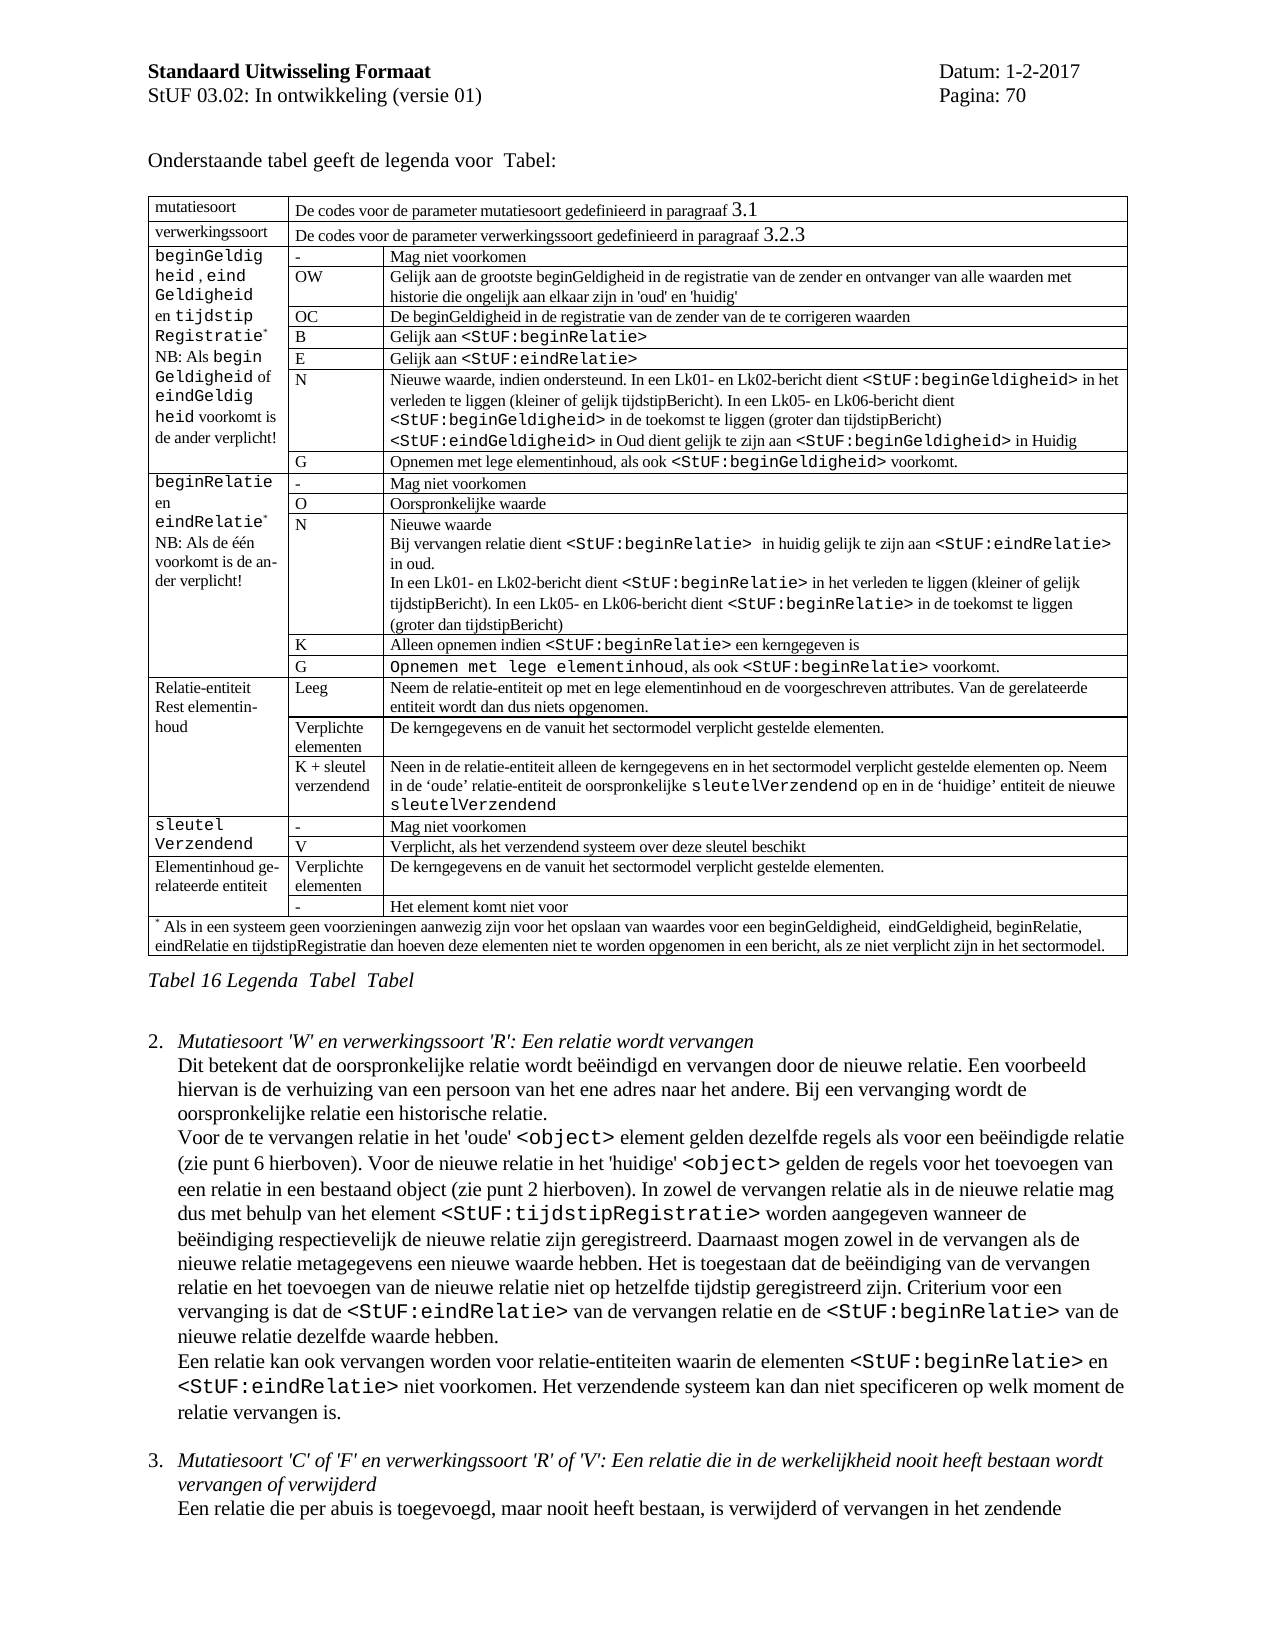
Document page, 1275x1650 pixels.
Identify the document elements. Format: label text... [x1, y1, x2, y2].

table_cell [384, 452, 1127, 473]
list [148, 1448, 1127, 1520]
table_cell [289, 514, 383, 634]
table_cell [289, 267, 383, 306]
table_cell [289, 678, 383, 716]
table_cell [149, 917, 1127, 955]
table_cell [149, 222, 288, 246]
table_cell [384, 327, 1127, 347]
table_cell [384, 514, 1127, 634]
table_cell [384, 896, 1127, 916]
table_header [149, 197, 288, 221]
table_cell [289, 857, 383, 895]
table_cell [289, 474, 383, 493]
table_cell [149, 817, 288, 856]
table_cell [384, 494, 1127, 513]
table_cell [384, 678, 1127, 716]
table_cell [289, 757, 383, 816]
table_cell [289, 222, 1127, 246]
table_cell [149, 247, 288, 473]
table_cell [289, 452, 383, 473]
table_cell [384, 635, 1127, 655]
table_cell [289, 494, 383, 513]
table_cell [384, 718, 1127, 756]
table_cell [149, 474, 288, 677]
text Onderstaande tabel geeft de legenda voor Tabel: [148, 148, 1127, 172]
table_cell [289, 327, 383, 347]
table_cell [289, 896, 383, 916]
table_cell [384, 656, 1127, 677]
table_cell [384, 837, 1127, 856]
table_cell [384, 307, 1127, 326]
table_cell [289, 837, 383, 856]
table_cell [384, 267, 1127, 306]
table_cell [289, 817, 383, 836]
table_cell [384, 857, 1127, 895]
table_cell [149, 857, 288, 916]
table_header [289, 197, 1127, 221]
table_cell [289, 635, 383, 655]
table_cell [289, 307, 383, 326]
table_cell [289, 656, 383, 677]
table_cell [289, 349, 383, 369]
text Tabel 5.6 Legenda Tabel Tabel [148, 968, 1127, 992]
list Mutatiesoort 'W' en verwerkingssoort 'R': Een relatie wordt vervangen Dit betekent dat de oorspronkelijke relatie wordt beëindigd en vervangen door de nieuwe relatie. Een voorbeeld hiervan is de verhuizing van een persoon van het ene adres naar het andere. Bij een vervanging wordt de oorspronkelijke relatie een historische relatie. Voor de te vervangen relatie in het 'oude' <object> element gelden dezelfde regels als voor een beëindigde relatie (zie punt 6 hierboven). Voor de nieuwe relatie in het 'huidige' <object> gelden de regels voor het toevoegen van een relatie in een bestaand object (zie punt 2 hierboven). In zowel de vervangen relatie als in de nieuwe relatie mag dus met behulp van het element <StUF:tijdstipRegistratie> worden aangegeven wanneer de beëindiging respectievelijk de nieuwe relatie zijn geregistreerd. Daarnaast mogen zowel in de vervangen als de nieuwe relatie metagegevens een nieuwe waarde hebben. Het is toegestaan dat de beëindiging van de vervangen relatie en het toevoegen van de nieuwe relatie niet op hetzelfde tijdstip geregistreerd zijn. Criterium voor een vervanging is dat de <StUF:eindRelatie> van de vervangen relatie en de <StUF:beginRelatie> van de nieuwe relatie dezelfde waarde hebben. Een relatie kan ook vervangen worden voor relatie-entiteiten waarin de elementen <StUF:beginRelatie> en <StUF:eindRelatie> niet voorkomen. Het verzendende systeem kan dan niet specificeren op welk moment de relatie vervangen is. [148, 1029, 1127, 1448]
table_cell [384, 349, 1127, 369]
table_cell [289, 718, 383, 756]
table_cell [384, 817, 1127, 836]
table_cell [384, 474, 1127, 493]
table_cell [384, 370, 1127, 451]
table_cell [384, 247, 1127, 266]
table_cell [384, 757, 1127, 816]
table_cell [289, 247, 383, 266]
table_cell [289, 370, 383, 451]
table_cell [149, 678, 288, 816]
